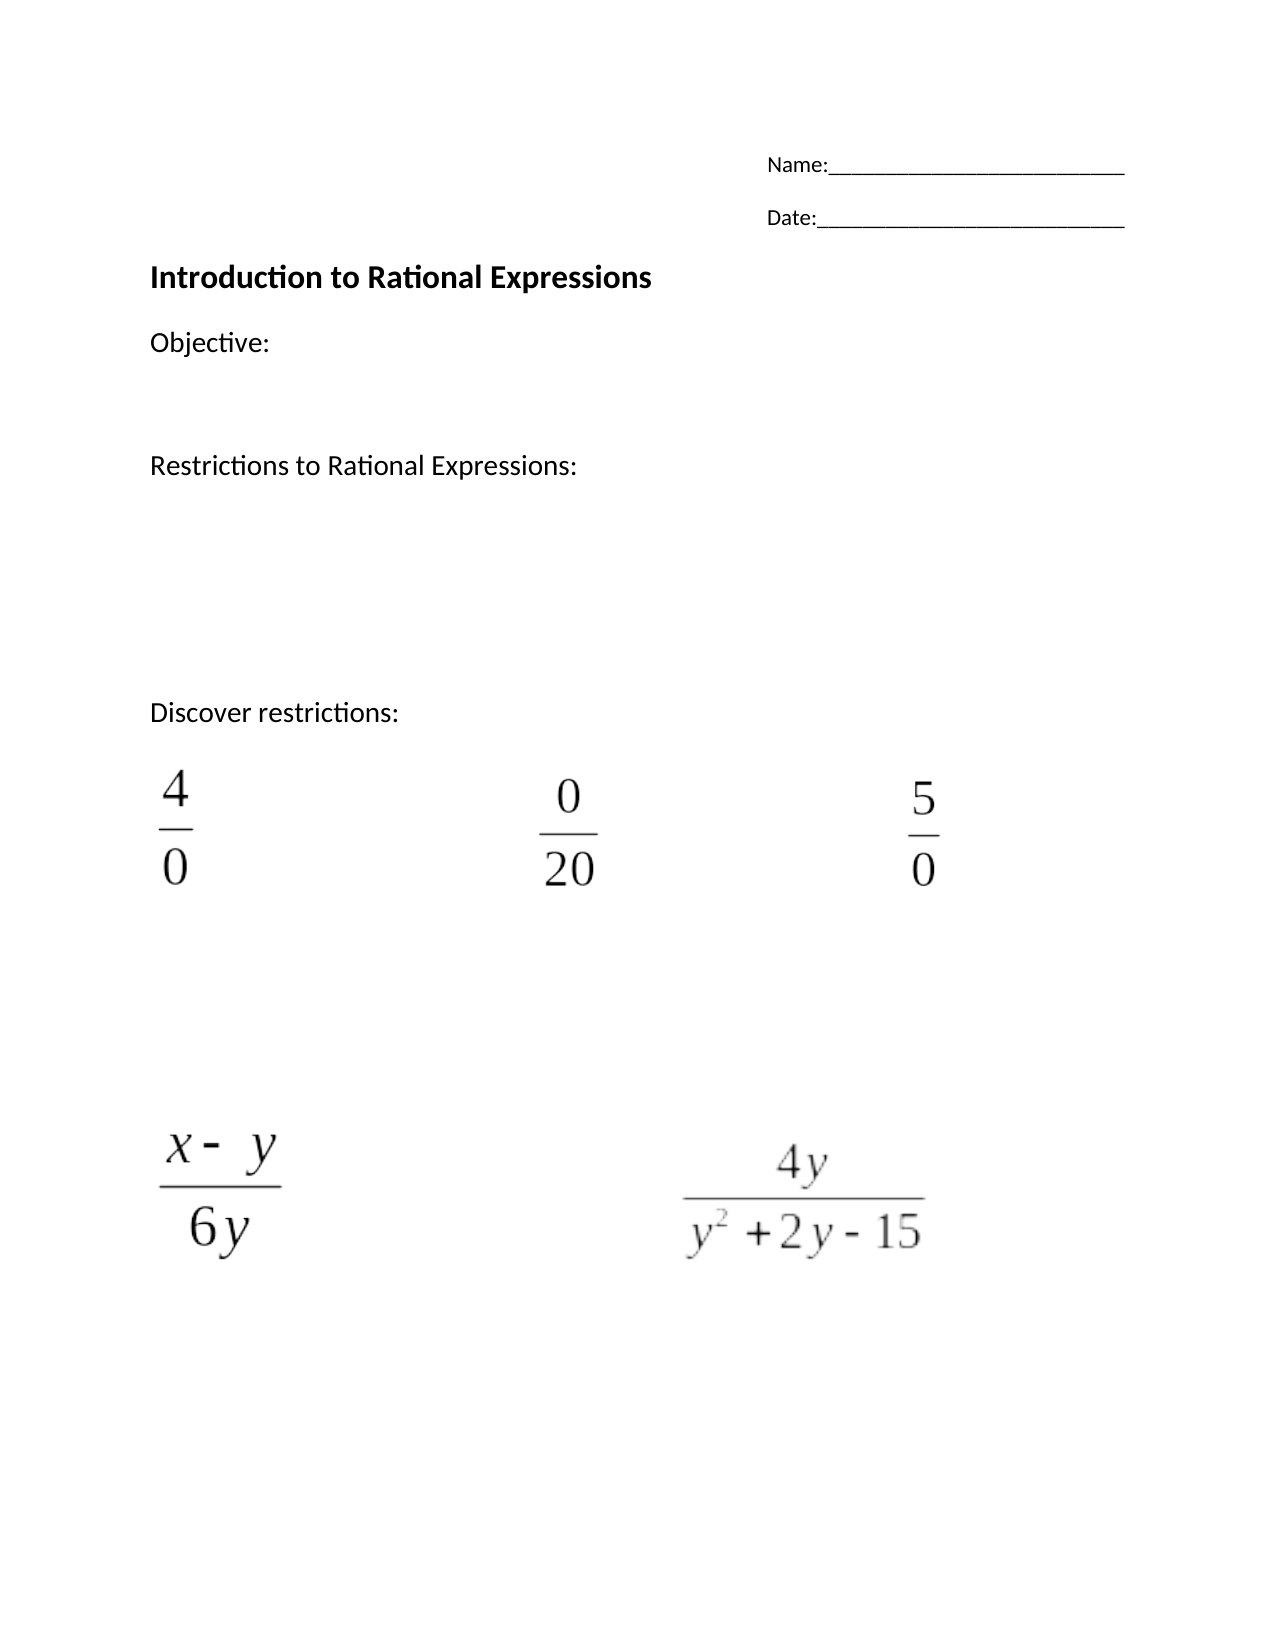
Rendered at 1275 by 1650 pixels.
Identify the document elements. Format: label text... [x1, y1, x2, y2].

text Discover restrictions: [150, 694, 1125, 730]
text Objective: [150, 324, 1125, 359]
text Name:__________________________ [150, 150, 1125, 178]
text Restrictions to Rational Expressions: [150, 447, 1125, 483]
text Introduction to Rational Expressions [150, 256, 1125, 297]
text Date:___________________________ [150, 203, 1125, 231]
